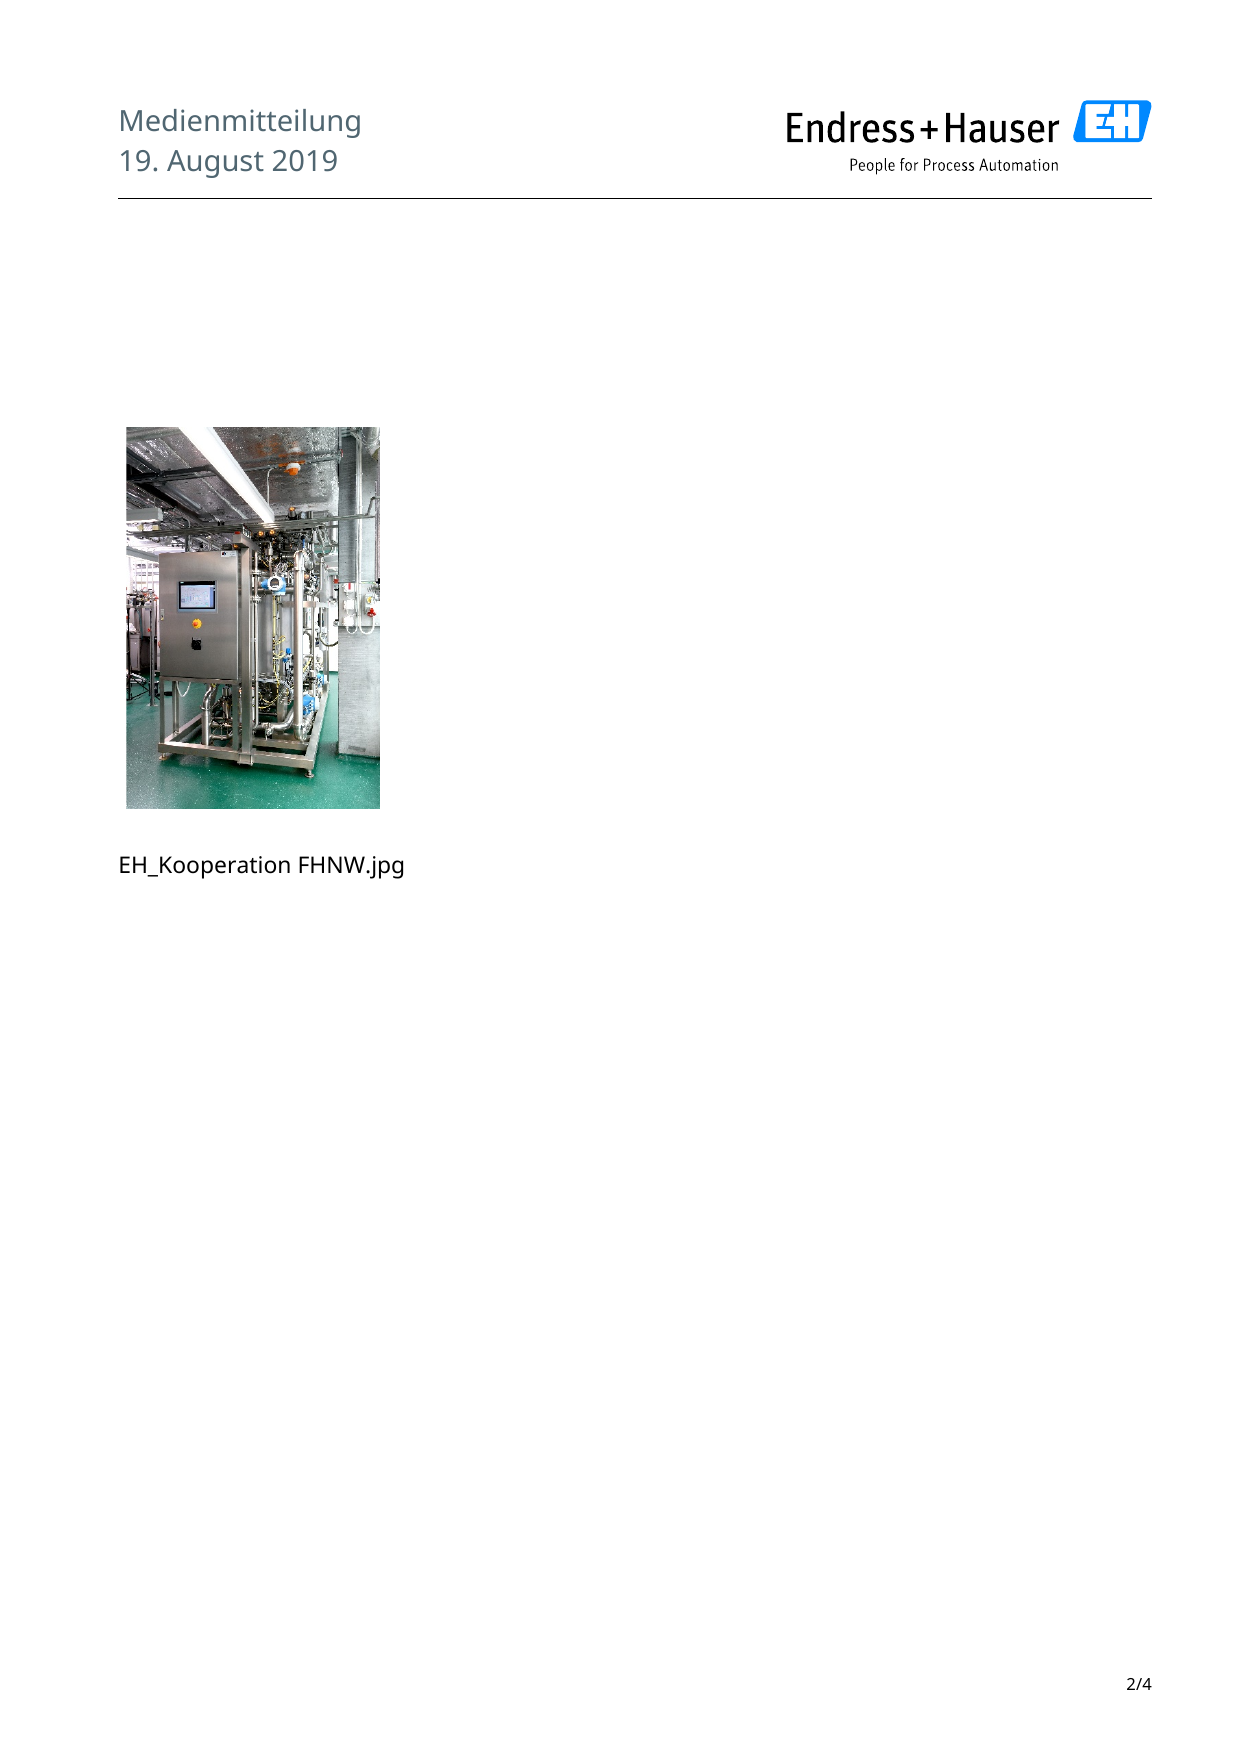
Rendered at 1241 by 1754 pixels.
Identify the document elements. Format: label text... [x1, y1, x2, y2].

picture [126, 427, 380, 809]
text EH_Kooperation FHNW.jpg [118, 849, 1152, 881]
